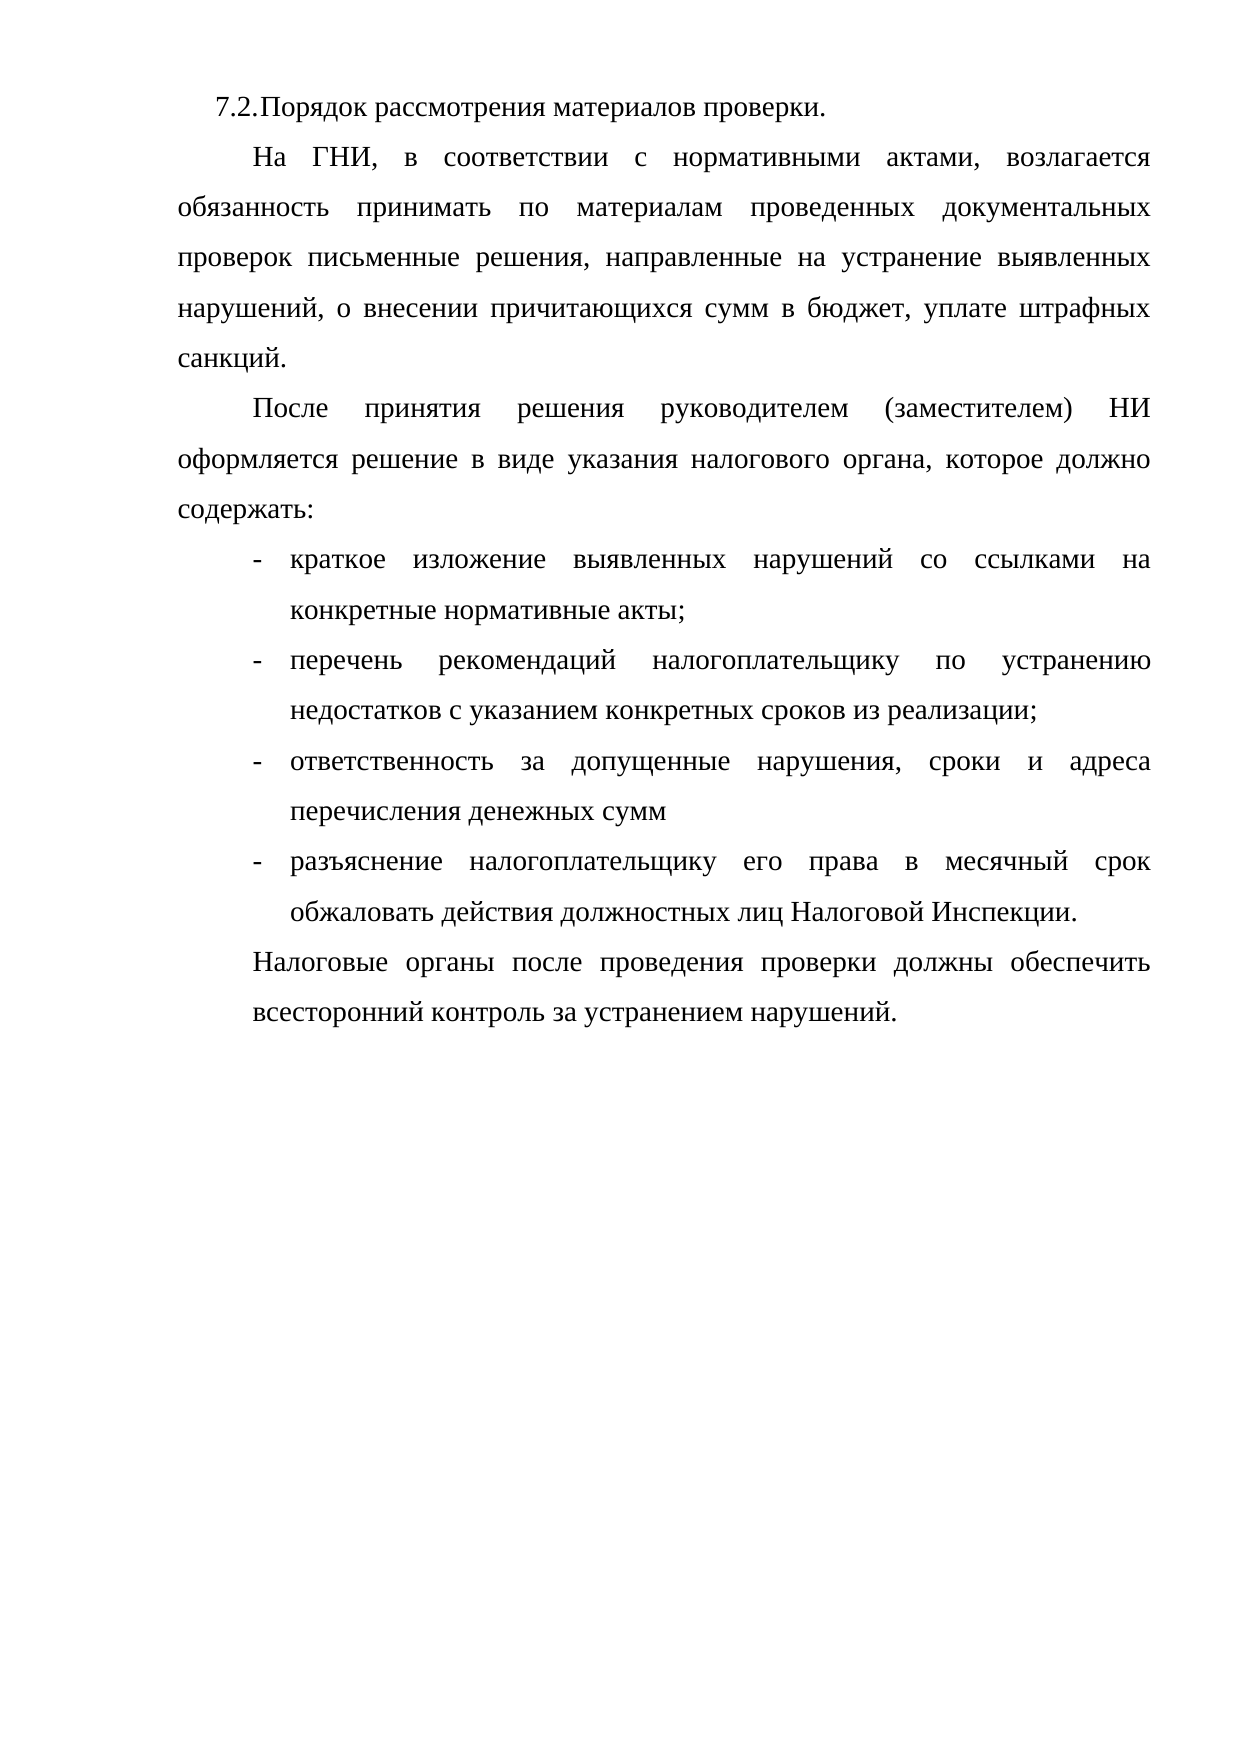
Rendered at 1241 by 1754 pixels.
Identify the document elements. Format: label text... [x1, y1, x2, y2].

text На ГНИ, в соответствии с нормативными актами, возлагается обязанность принимать по материалам проведенных документальных проверок письменные решения, направленные на устранение выявленных нарушений, о внесении причитающихся сумм в бюджет, уплате штрафных санкций. [177, 139, 1152, 374]
list краткое изложение выявленных нарушений со ссылками на конкретные нормативные акты; [252, 541, 1152, 625]
list разъяснение налогоплательщику его права в месячный срок обжаловать действия должностных лиц Налоговой Инспекции. [252, 843, 1152, 927]
list ответственность за допущенные нарушения, сроки и адреса перечисления денежных сумм [252, 743, 1152, 827]
text Налоговые органы после проведения проверки должны обеспечить всесторонний контроль за устранением нарушений. [252, 944, 1152, 1028]
list Порядок рассмотрения материалов проверки. [215, 89, 1152, 122]
list перечень рекомендаций налогоплательщику по устранению недостатков с указанием конкретных сроков из реализации; [252, 642, 1152, 726]
text После принятия решения руководителем (заместителем) НИ оформляется решение в виде указания налогового органа, которое должно содержать: [177, 391, 1152, 525]
